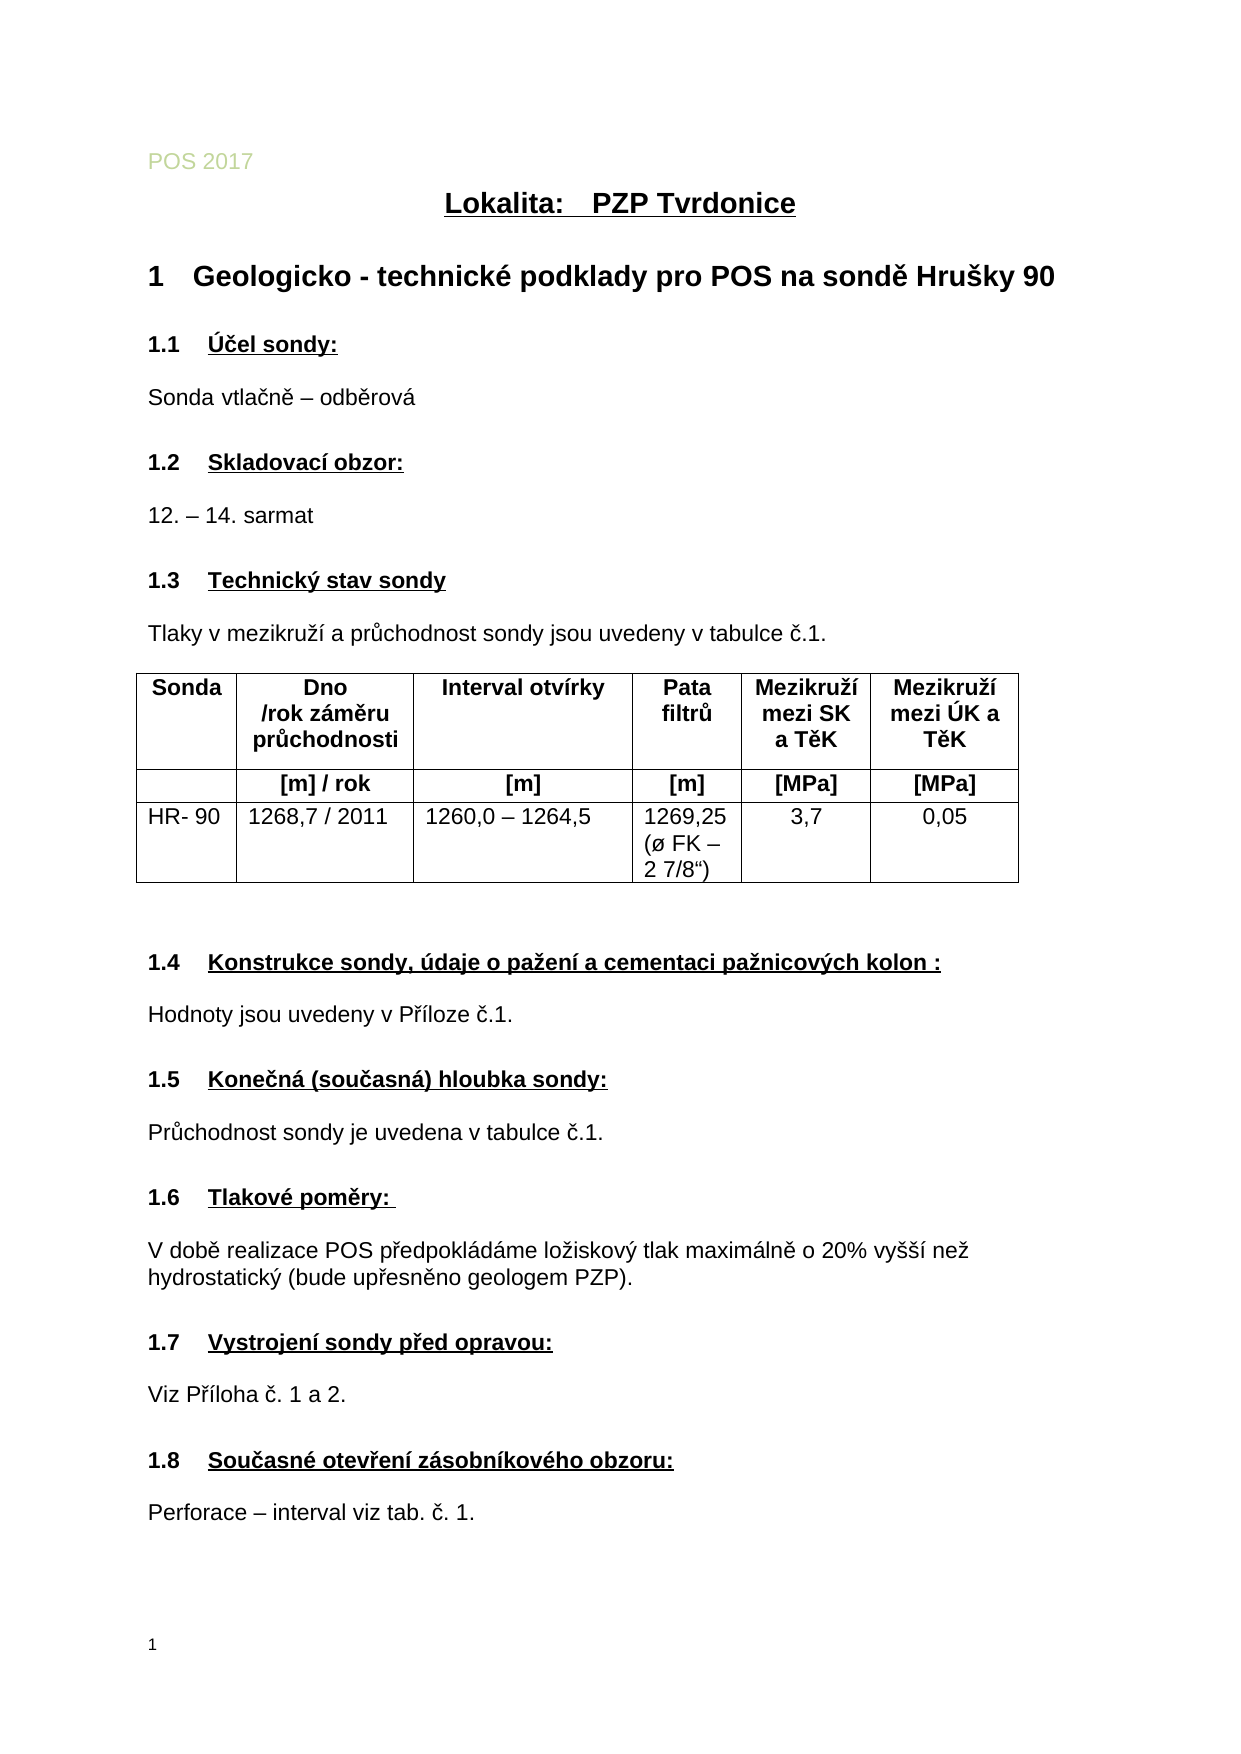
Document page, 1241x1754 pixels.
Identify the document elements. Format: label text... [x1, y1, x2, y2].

table_header Sonda [137, 674, 236, 769]
table_cell 1260,0 – 1264,5 [414, 803, 632, 882]
text Lokalita: PZP Tvrdonice [148, 186, 1093, 220]
text Perforace – interval viz tab. č. 1. [148, 1499, 1093, 1526]
table_header Mezikruží mezi SK a TěK [742, 674, 870, 769]
subtitle Technický stav sondy [148, 567, 1093, 593]
table_cell [137, 770, 236, 802]
table_cell 1269,25 (ø FK – 2 7/8“) [633, 803, 741, 882]
table_header Dno /rok záměru průchodnosti [237, 674, 413, 769]
subtitle Vystrojení sondy před opravou: [148, 1329, 1093, 1355]
table_cell [MPa] [871, 770, 1018, 802]
text Hodnoty jsou uvedeny v Příloze č.1. [148, 1001, 1093, 1028]
text Sonda vtlačně – odběrová [148, 384, 1093, 410]
table_cell [m] [414, 770, 632, 802]
table_cell [m] [633, 770, 741, 802]
table_cell 3,7 [742, 803, 870, 882]
subtitle Tlakové poměry: [148, 1184, 1093, 1211]
table_cell [m] / rok [237, 770, 413, 802]
table_cell HR- 90 [137, 803, 236, 882]
table_cell [MPa] [742, 770, 870, 802]
subtitle Současné otevření zásobníkového obzoru: [148, 1447, 1093, 1473]
subtitle Konstrukce sondy, údaje o pažení a cementaci pažnicových kolon : [148, 948, 1093, 975]
text POS 2017 [148, 148, 1093, 174]
text V době realizace POS předpokládáme ložiskový tlak maximálně o 20% vyšší než hydrostatický (bude upřesněno geologem PZP). [148, 1237, 1093, 1290]
text Průchodnost sondy je uvedena v tabulce č.1. [148, 1119, 1093, 1146]
subtitle Skladovací obzor: [148, 449, 1093, 476]
table_header Mezikruží mezi ÚK a TěK [871, 674, 1018, 769]
subtitle Účel sondy: [148, 331, 1093, 358]
table_cell 1268,7 / 2011 [237, 803, 413, 882]
table_cell 0,05 [871, 803, 1018, 882]
subtitle Konečná (současná) hloubka sondy: [148, 1066, 1093, 1093]
text Viz Příloha č. 1 a 2. [148, 1381, 1093, 1408]
subtitle Geologicko - technické podklady pro POS na sondě Hrušky 90 [148, 259, 1093, 292]
text 12. – 14. sarmat [148, 502, 1093, 528]
table_header Pata filtrů [633, 674, 741, 769]
text Tlaky v mezikruží a průchodnost sondy jsou uvedeny v tabulce č.1. [148, 620, 1093, 646]
table_header Interval otvírky [414, 674, 632, 769]
